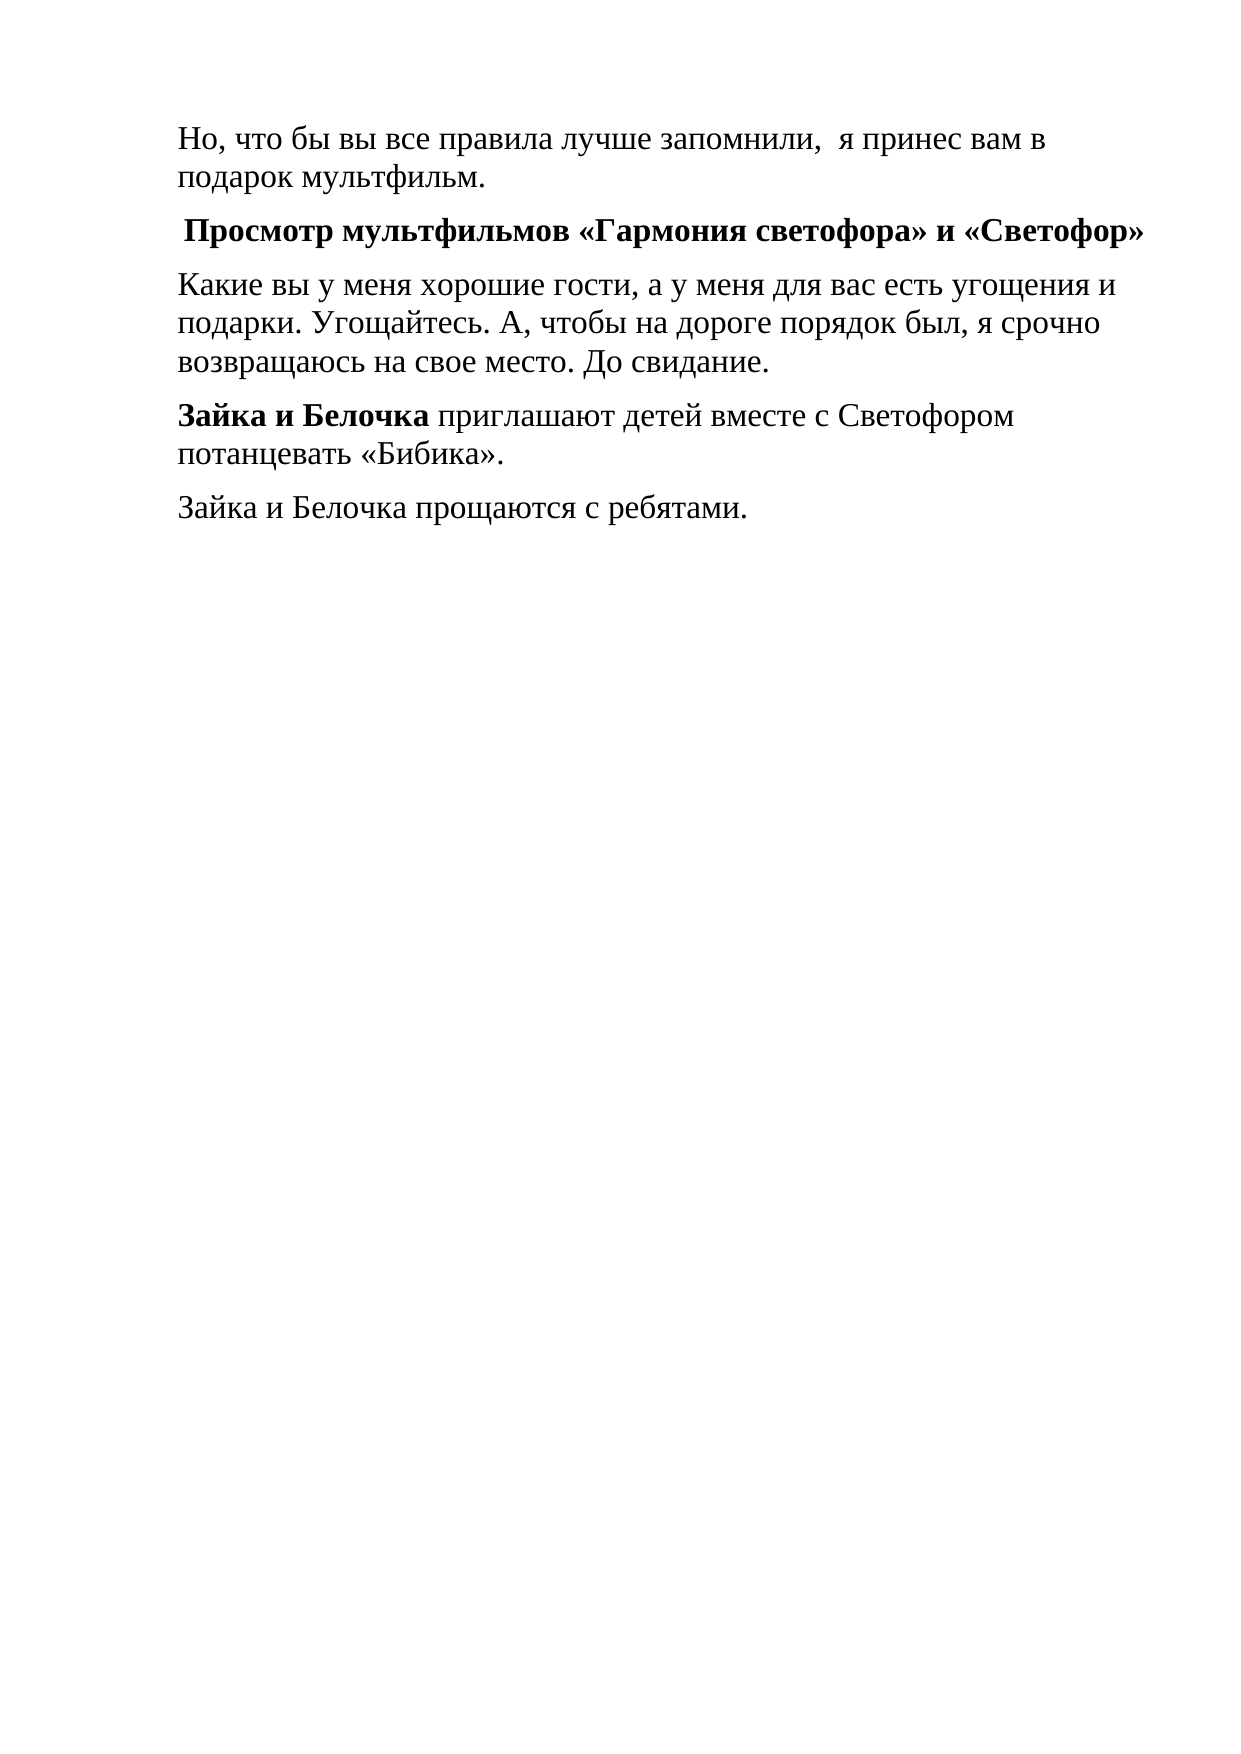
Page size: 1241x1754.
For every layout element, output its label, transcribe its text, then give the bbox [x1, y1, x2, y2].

text Зайка и Белочка приглашают детей вместе с Светофором потанцевать «Бибика». [505, 395, 1152, 472]
text Просмотр мультфильмов «Гармония светофора» и «Светофор» [177, 210, 1152, 249]
text Зайка и Белочка прощаются с ребятами. [177, 487, 1152, 554]
text Но, что бы вы все правила лучше запомнили, я принес вам в подарок мультфильм. [177, 118, 1152, 195]
text Какие вы у меня хорошие гости, а у меня для вас есть угощения и подарки. Угощайтесь. А, чтобы на дороге порядок был, я срочно возвращаюсь на свое место. До свидание. [770, 264, 1152, 379]
